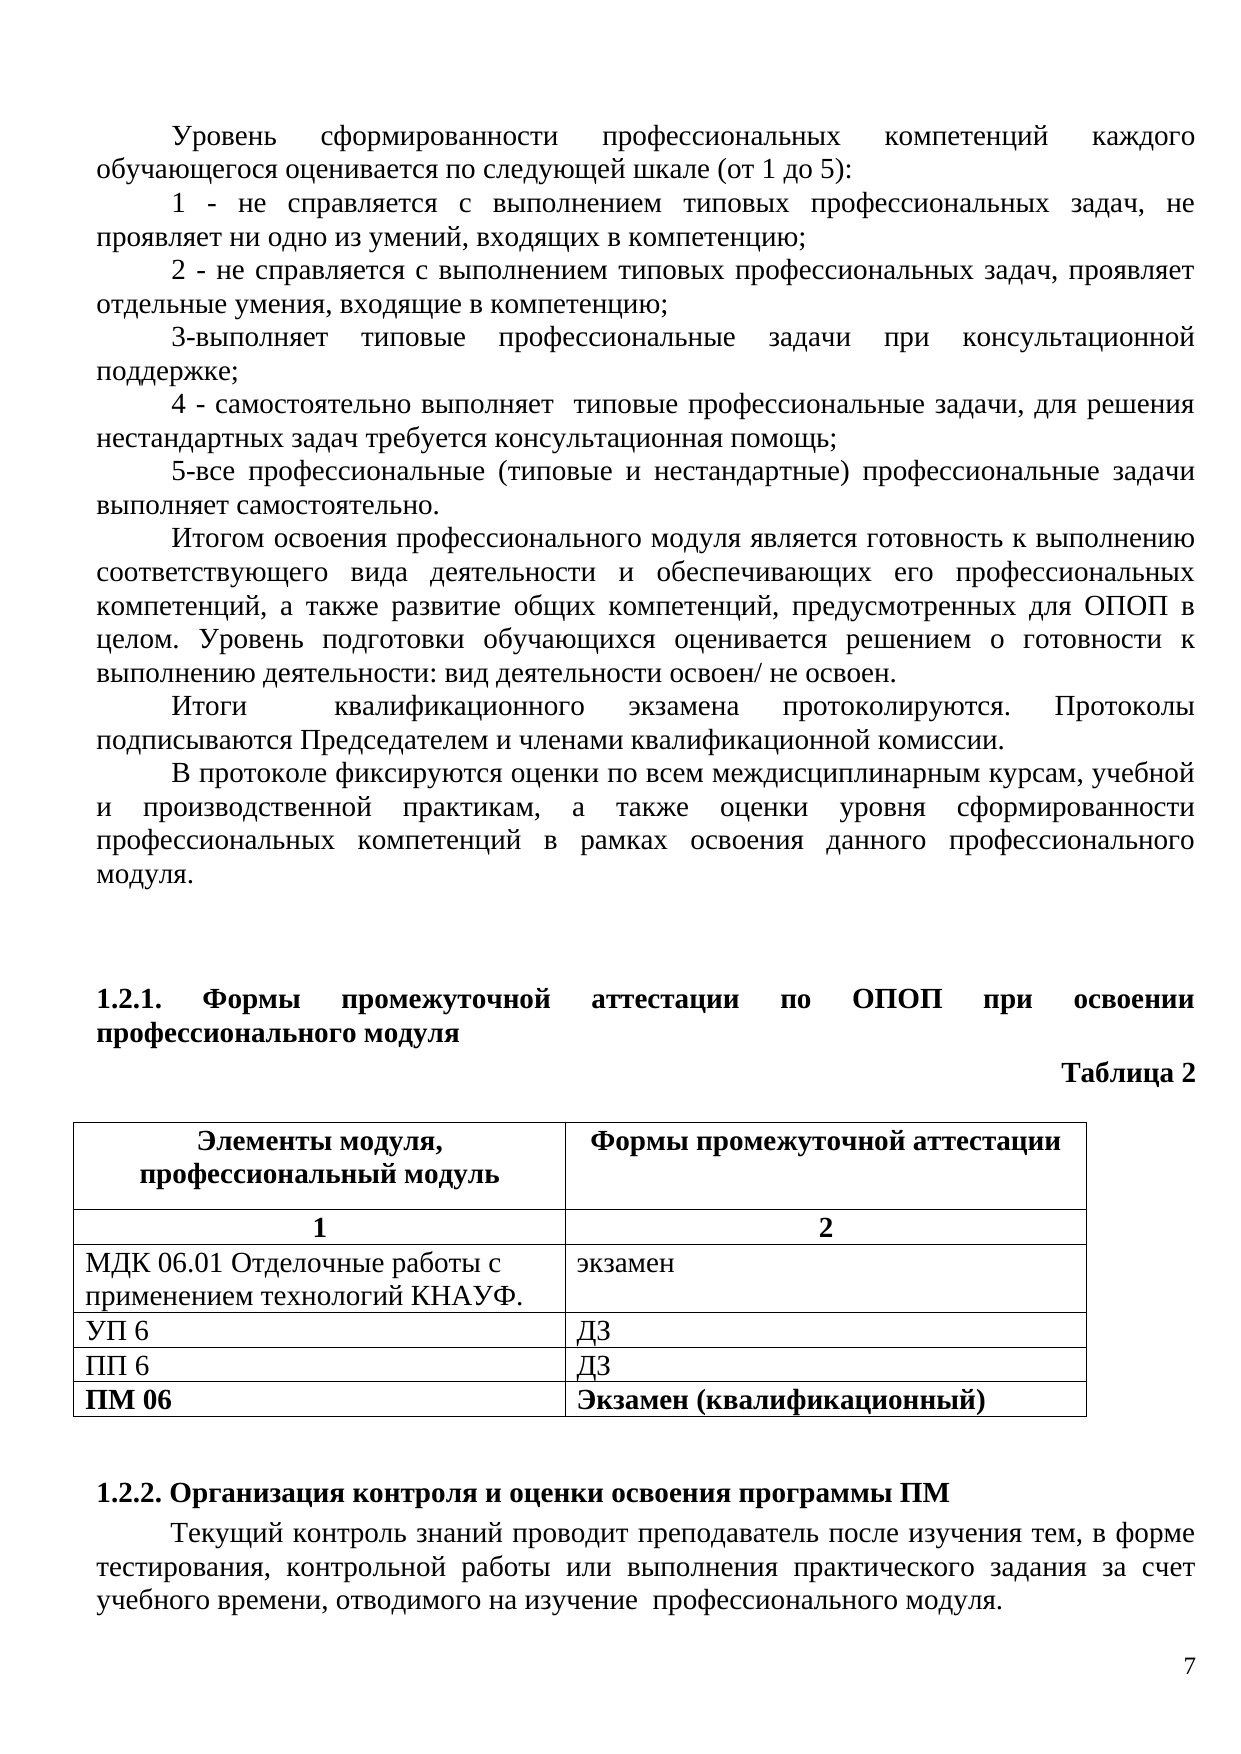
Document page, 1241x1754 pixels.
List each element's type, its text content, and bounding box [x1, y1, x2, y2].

table_cell ДЗ [566, 1313, 1086, 1347]
text Итогом освоения профессионального модуля является готовность к выполнению соответствующего вида деятельности и обеспечивающих его профессиональных компетенций, а также развитие общих компетенций, предусмотренных для ОПОП в целом. Уровень подготовки обучающихся оценивается решением о готовности к выполнению деятельности: вид деятельности освоен/ не освоен. [96, 521, 1196, 688]
table_cell 1 [74, 1210, 565, 1244]
table_cell МДК 06.01 Отделочные работы с применением технологий КНАУФ. [74, 1245, 565, 1312]
text 5-все профессиональные (типовые и нестандартные) профессиональные задачи выполняет самостоятельно. [96, 453, 1196, 521]
text Итоги квалификационного экзамена протоколируются. Протоколы подписываются Председателем и членами квалификационной комиссии. [96, 688, 1196, 755]
list Текущий контроль знаний проводит преподаватель после изучения тем, в форме тестирования, контрольной работы или выполнения практического задания за счет учебного времени, отводимого на изучение профессионального модуля. [96, 1515, 1196, 1616]
table_cell УП 6 [74, 1313, 565, 1347]
table_header Элементы модуля, профессиональный модуль [74, 1123, 565, 1209]
text 2 - не справляется с выполнением типовых профессиональных задач, проявляет отдельные умения, входящие в компетенцию; [96, 252, 1196, 319]
table_cell ПП 6 [74, 1348, 565, 1381]
table_cell ПМ 06 [74, 1382, 565, 1416]
text 4 - самостоятельно выполняет типовые профессиональные задачи, для решения нестандартных задач требуется консультационная помощь; [96, 386, 1196, 453]
subtitle 1.2.1. Формы промежуточной аттестации по ОПОП при освоении профессионального модуля [96, 982, 1196, 1049]
table_cell Экзамен (квалификационный) [566, 1382, 1086, 1416]
table_cell 2 [566, 1210, 1086, 1244]
text Таблица 2 [96, 1055, 1196, 1088]
table_cell ДЗ [566, 1348, 1086, 1381]
text 1 - не справляется с выполнением типовых профессиональных задач, не проявляет ни одно из умений, входящих в компетенцию; [96, 185, 1196, 252]
table_header Формы промежуточной аттестации [566, 1123, 1086, 1209]
text 3-выполняет типовые профессиональные задачи при консультационной поддержке; [96, 319, 1196, 386]
table_cell экзамен [566, 1245, 1086, 1312]
text В протоколе фиксируются оценки по всем междисциплинарным курсам, учебной и производственной практикам, а также оценки уровня сформированности профессиональных компетенций в рамках освоения данного профессионального модуля. [96, 755, 1196, 889]
text Уровень сформированности профессиональных компетенций каждого обучающегося оценивается по следующей шкале (от 1 до 5): [96, 118, 1196, 185]
subtitle 1.2.2. Организация контроля и оценки освоения программы ПМ [96, 1475, 1196, 1509]
